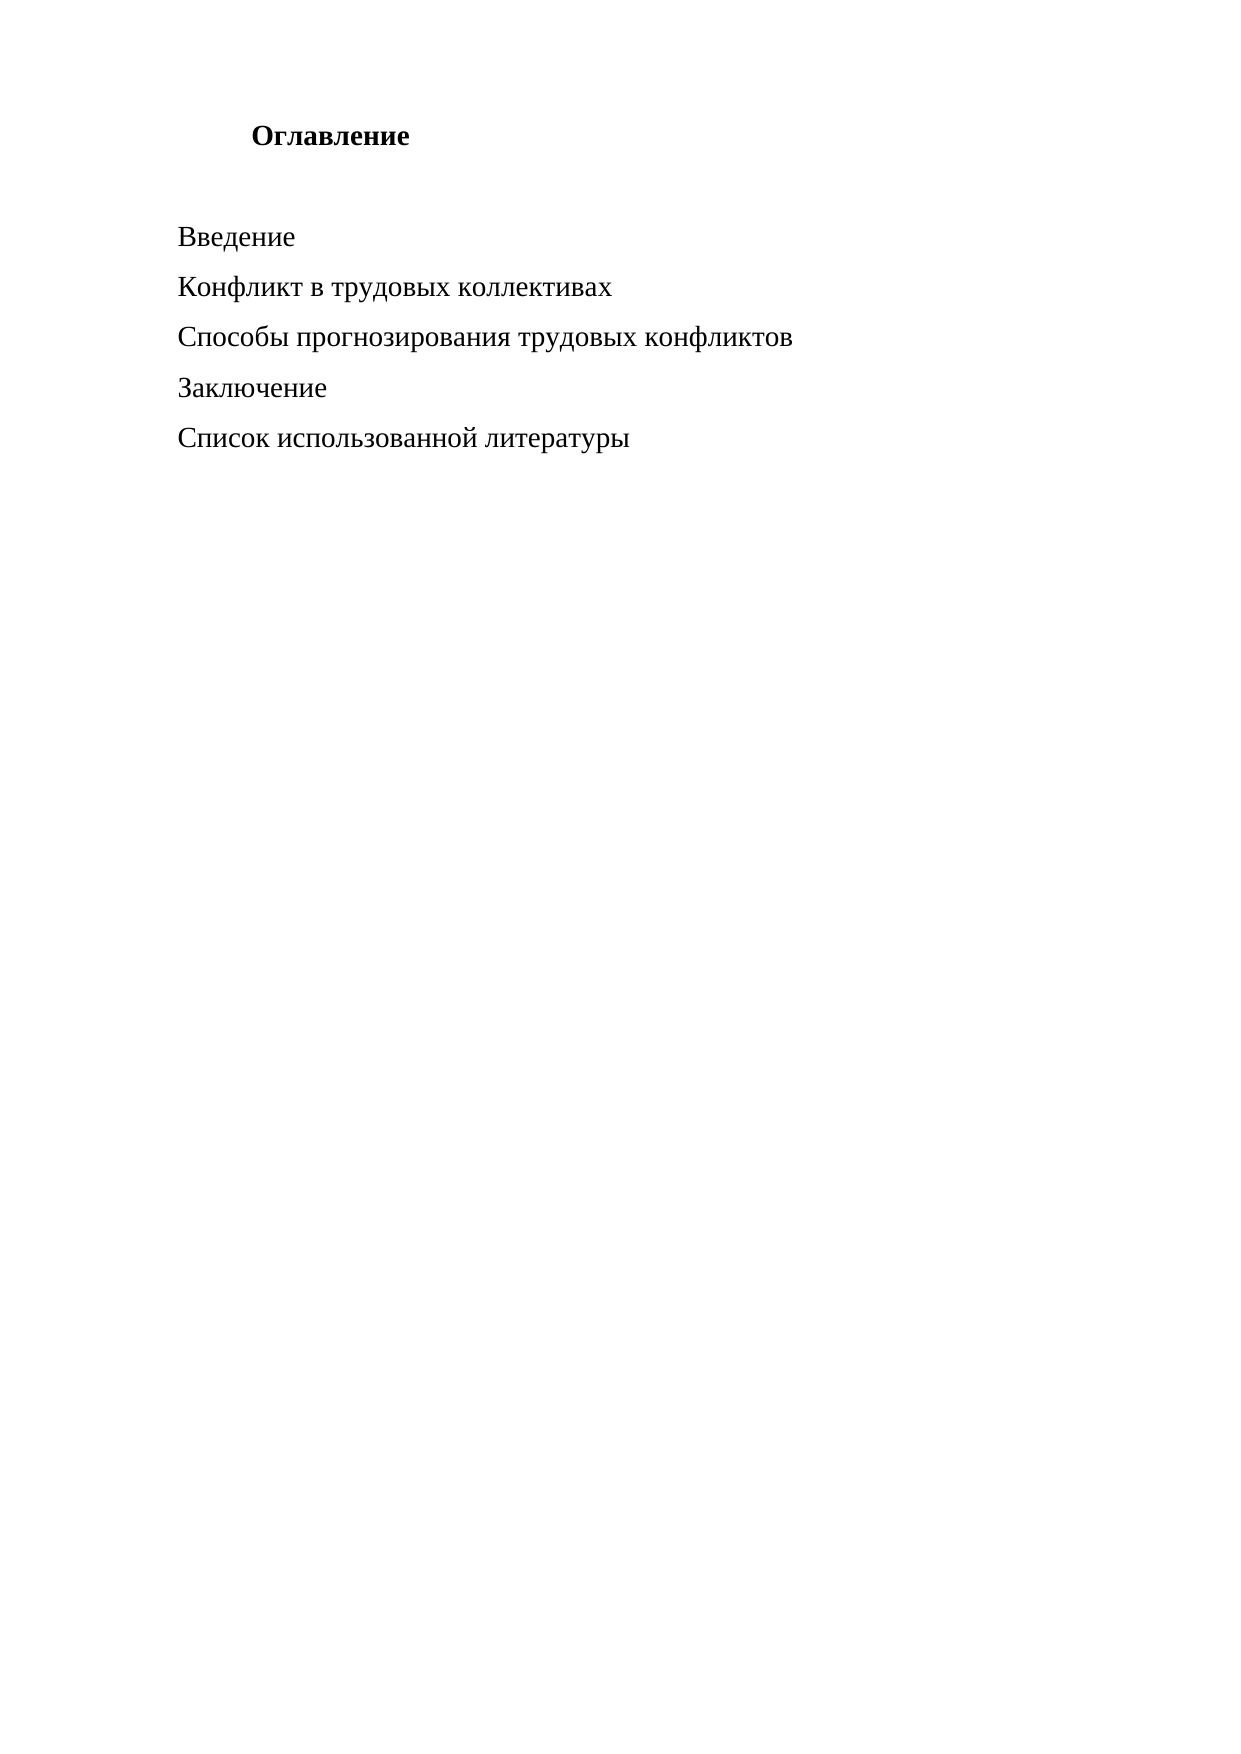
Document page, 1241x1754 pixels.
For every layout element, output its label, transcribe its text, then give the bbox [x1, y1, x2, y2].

text Введение [177, 219, 1152, 252]
text Заключение [177, 370, 1152, 403]
text Конфликт в трудовых коллективах [177, 269, 1152, 303]
text Оглавление [177, 118, 1152, 152]
text Список использованной литературы [177, 420, 1152, 453]
text Способы прогнозирования трудовых конфликтов [177, 319, 1152, 353]
